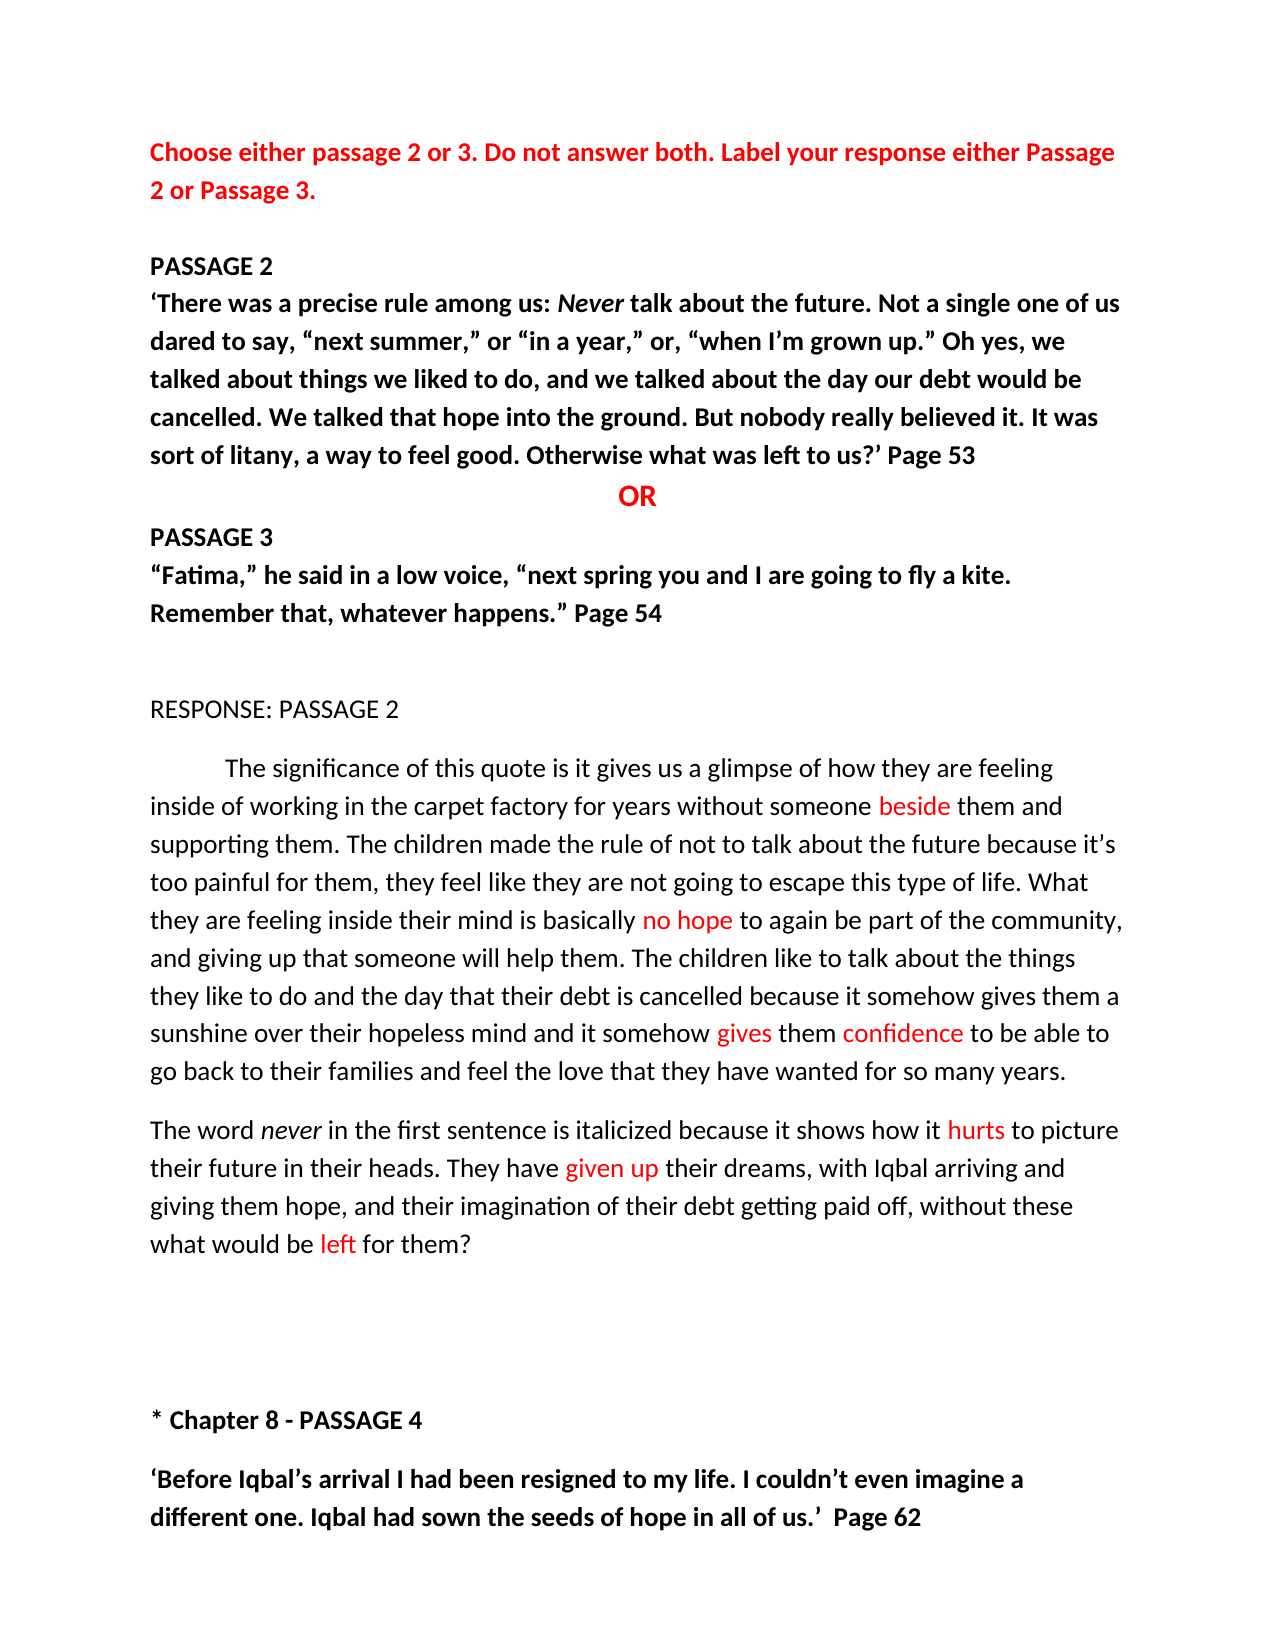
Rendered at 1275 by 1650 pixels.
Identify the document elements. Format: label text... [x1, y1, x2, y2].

text ‘Before Iqbal’s arrival I had been resigned to my life. I couldn’t even imagine a different one. Iqbal had sown the seeds of hope in all of us.’ Page 62 [150, 1462, 1125, 1533]
text RESPONSE: PASSAGE 2 [150, 692, 1125, 725]
text * Chapter 8 - PASSAGE 4 [150, 1403, 1125, 1436]
text PASSAGE 3 [150, 520, 1125, 553]
text “Fatima,” he said in a low voice, “next spring you and I are going to fly a kite. Remember that, whatever happens.” Page 54 [150, 558, 1125, 629]
text The significance of this quote is it gives us a glimpse of how they are feeling inside of working in the carpet factory for years without someone beside them and supporting them. The children made the rule of not to talk about the future because it’s too painful for them, they feel like they are not going to escape this type of life. What they are feeling inside their mind is basically no hope to again be part of the community, and giving up that someone will help them. The children like to talk about the things they like to do and the day that their debt is cancelled because it somehow gives them a sunshine over their hopeless mind and it somehow gives them confidence to be able to go back to their families and feel the love that they have wanted for so many years. [150, 751, 1125, 1087]
text PASSAGE 2 [150, 249, 1125, 282]
text The word never in the first sentence is italicized because it shows how it hurts to picture their future in their heads. They have given up their dreams, with Iqbal arriving and giving them hope, and their imagination of their debt getting paid off, without these what would be left for them? [150, 1113, 1125, 1260]
text ‘There was a precise rule among us: Never talk about the future. Not a single one of us dared to say, “next summer,” or “in a year,” or, “when I’m grown up.” Oh yes, we talked about things we liked to do, and we talked about the day our debt would be cancelled. We talked that hope into the ground. But nobody really believed it. It was sort of litany, a way to feel good. Otherwise what was left to us?’ Page 53 [150, 287, 1125, 471]
text OR [150, 476, 1125, 514]
text Choose either passage 2 or 3. Do not answer both. Label your response either Passage 2 or Passage 3. [150, 135, 1125, 206]
